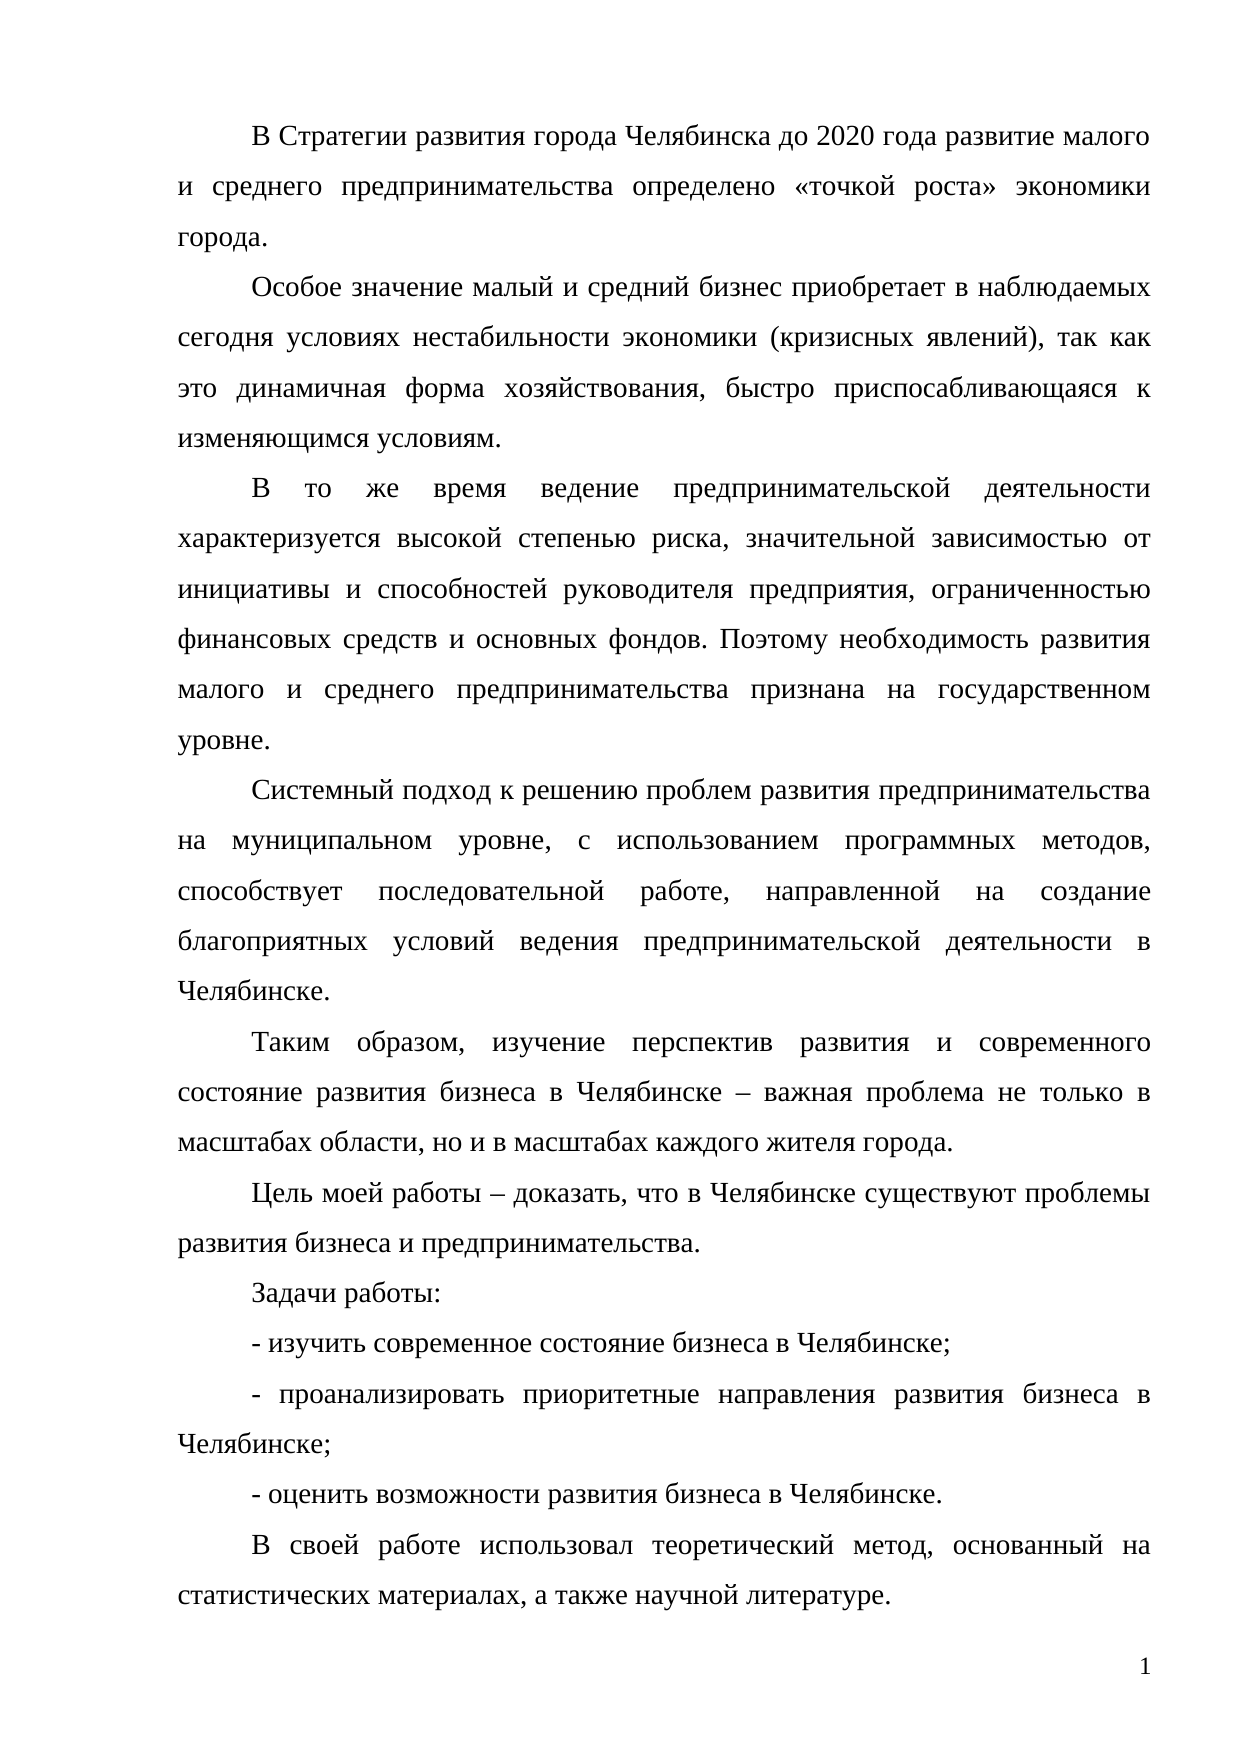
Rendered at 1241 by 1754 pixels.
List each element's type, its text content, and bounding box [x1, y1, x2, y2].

text В то же время ведение предпринимательской деятельности характеризуется высокой степенью риска, значительной зависимостью от инициативы и способностей руководителя предприятия, ограниченностью финансовых средств и основных фондов. Поэтому необходимость развития малого и среднего предпринимательства признана на государственном уровне. [177, 470, 1152, 755]
text Особое значение малый и средний бизнес приобретает в наблюдаемых сегодня условиях нестабильности экономики (кризисных явлений), так как это динамичная форма хозяйствования, быстро приспосабливающаяся к изменяющимся условиям. [177, 269, 1152, 453]
text Цель моей работы – доказать, что в Челябинске существуют проблемы развития бизнеса и предпринимательства. [177, 1175, 1152, 1258]
text Таким образом, изучение перспектив развития и современного состояние развития бизнеса в Челябинске – важная проблема не только в масштабах области, но и в масштабах каждого жителя города. [177, 1024, 1152, 1158]
text В Стратегии развития города Челябинска до 2020 года развитие малого и среднего предпринимательства определено «точкой роста» экономики города. [177, 118, 1152, 252]
text - оценить возможности развития бизнеса в Челябинске. [177, 1477, 1152, 1510]
text - изучить современное состояние бизнеса в Челябинске; [177, 1326, 1152, 1359]
text Задачи работы: [177, 1275, 1152, 1309]
text Системный подход к решению проблем развития предпринимательства на муниципальном уровне, с использованием программных методов, способствует последовательной работе, направленной на создание благоприятных условий ведения предпринимательской деятельности в Челябинске. [177, 772, 1152, 1007]
text - проанализировать приоритетные направления развития бизнеса в Челябинске; [177, 1376, 1152, 1460]
text В своей работе использовал теоретический метод, основанный на статистических материалах, а также научной литературе. [177, 1527, 1152, 1611]
